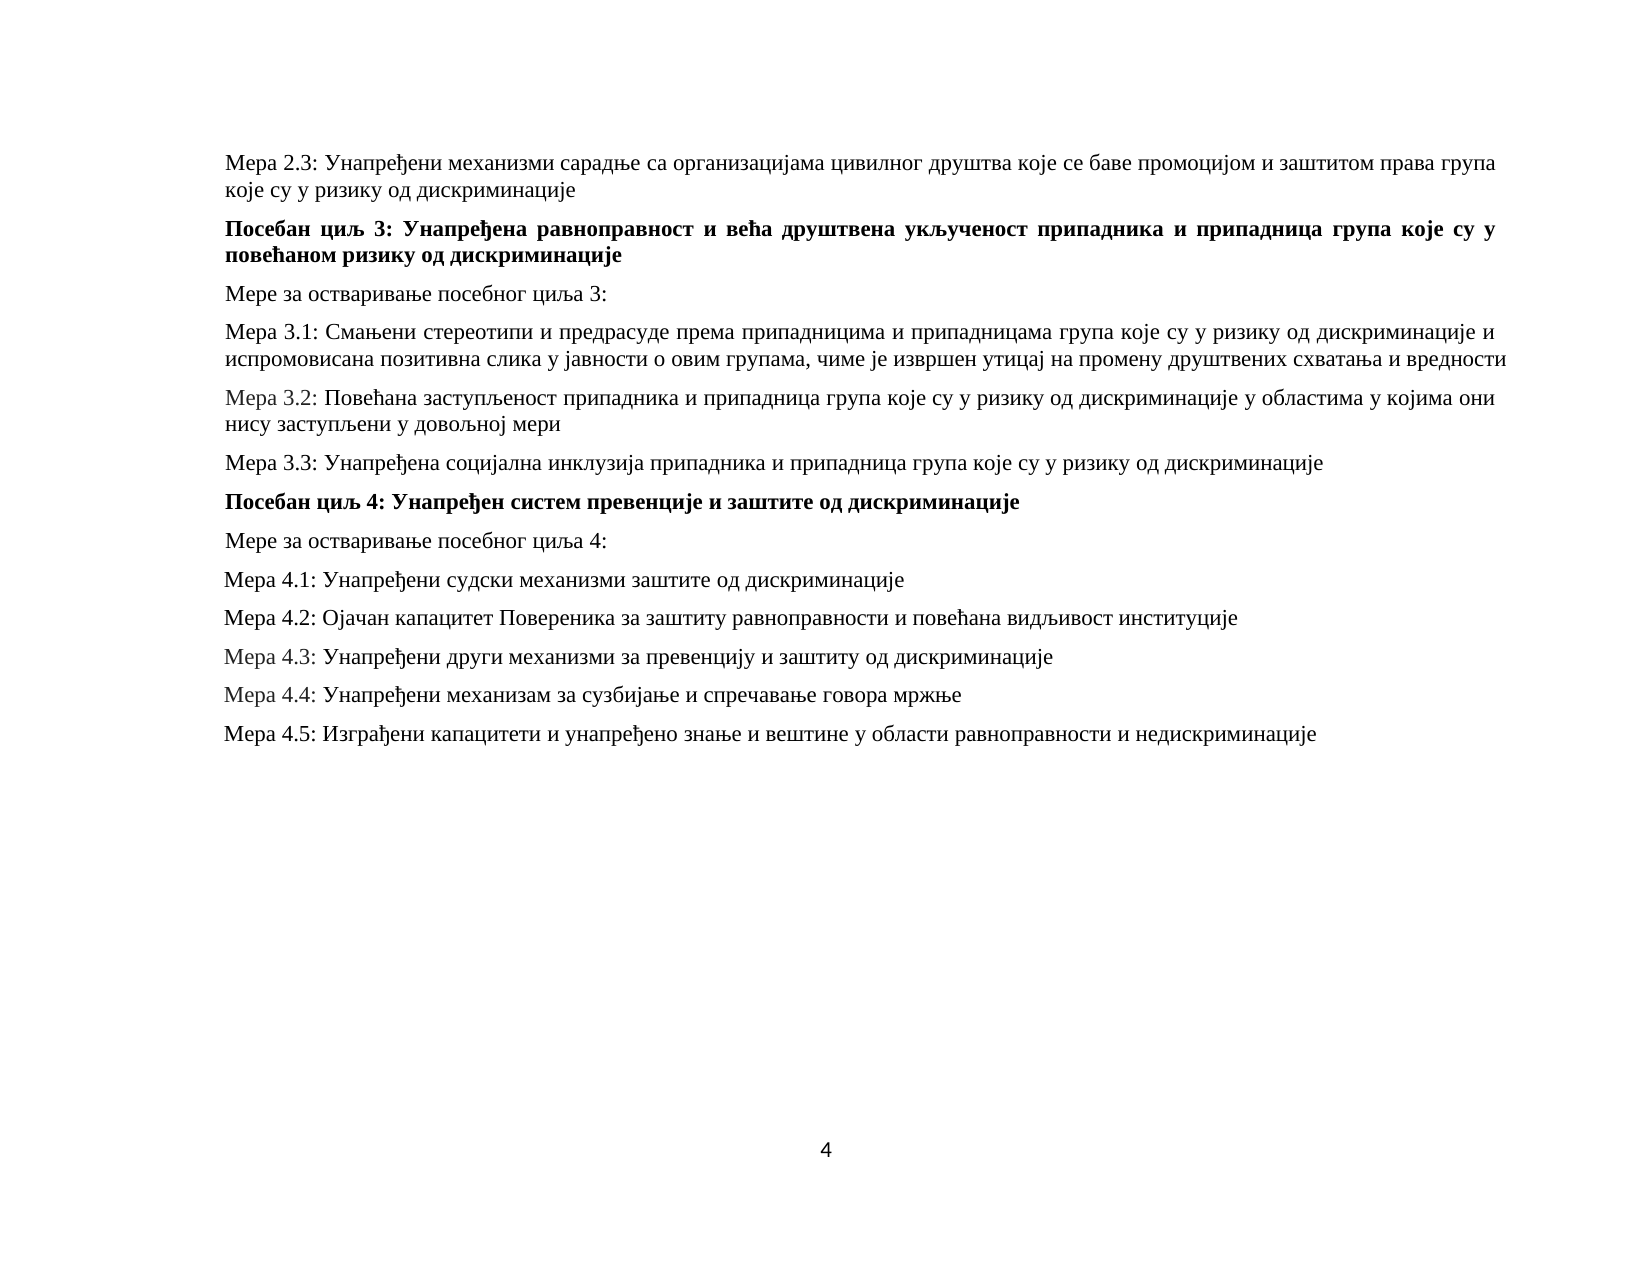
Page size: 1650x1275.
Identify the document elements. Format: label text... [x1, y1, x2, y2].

text Посебан циљ 3: Унапређена равноправност и већа друштвена укљученост припадника и припадница група које су у повећаном ризику од дискриминације [225, 215, 1523, 268]
text Мера 4.1: Унапређени судски механизми заштите од дискриминације [224, 566, 1523, 592]
text Мере за остваривање посебног циља 3: [225, 280, 1523, 306]
text Мера 3.2: Повећана заступљеност припадника и припадница група које су у ризику од дискриминације у областима у којима они нису заступљени у довољној мери [225, 384, 1523, 437]
text Мера 4.5: Изграђени капацитети и унапређено знање и вештине у области равноправности и недискриминације [224, 721, 1523, 747]
text Мера 4.4: Унапређени механизам за сузбијање и спречавање говора мржње [224, 682, 1523, 708]
text Мера 3.1: Смањени стереотипи и предрасуде према припадницима и припадницама група које су у ризику од дискриминације и испромовисана позитивна слика у јавности о овим групама, чиме је извршен утицај на промену друштвених схватања и вредности [225, 318, 1523, 371]
text Мера 4.2: Ојачан капацитет Повереника за заштиту равноправности и повећана видљивост институције Мера 4.3: Унапређени други механизми за превенцију и заштиту од дискриминације [224, 604, 1242, 669]
text Мера 2.3: Унапређени механизми сарадње са организацијама цивилног друштва које се баве промоцијом и заштитом права група које су у ризику од дискриминације [225, 149, 1523, 202]
text Мера 3.3: Унапређена социјална инклузија припадника и припадница група које су у ризику од дискриминације [225, 449, 1523, 476]
text Посебан циљ 4: Унапређен систем превенције и заштите од дискриминације [225, 488, 1523, 515]
text Мере за остваривање посебног циља 4: [225, 527, 1523, 553]
